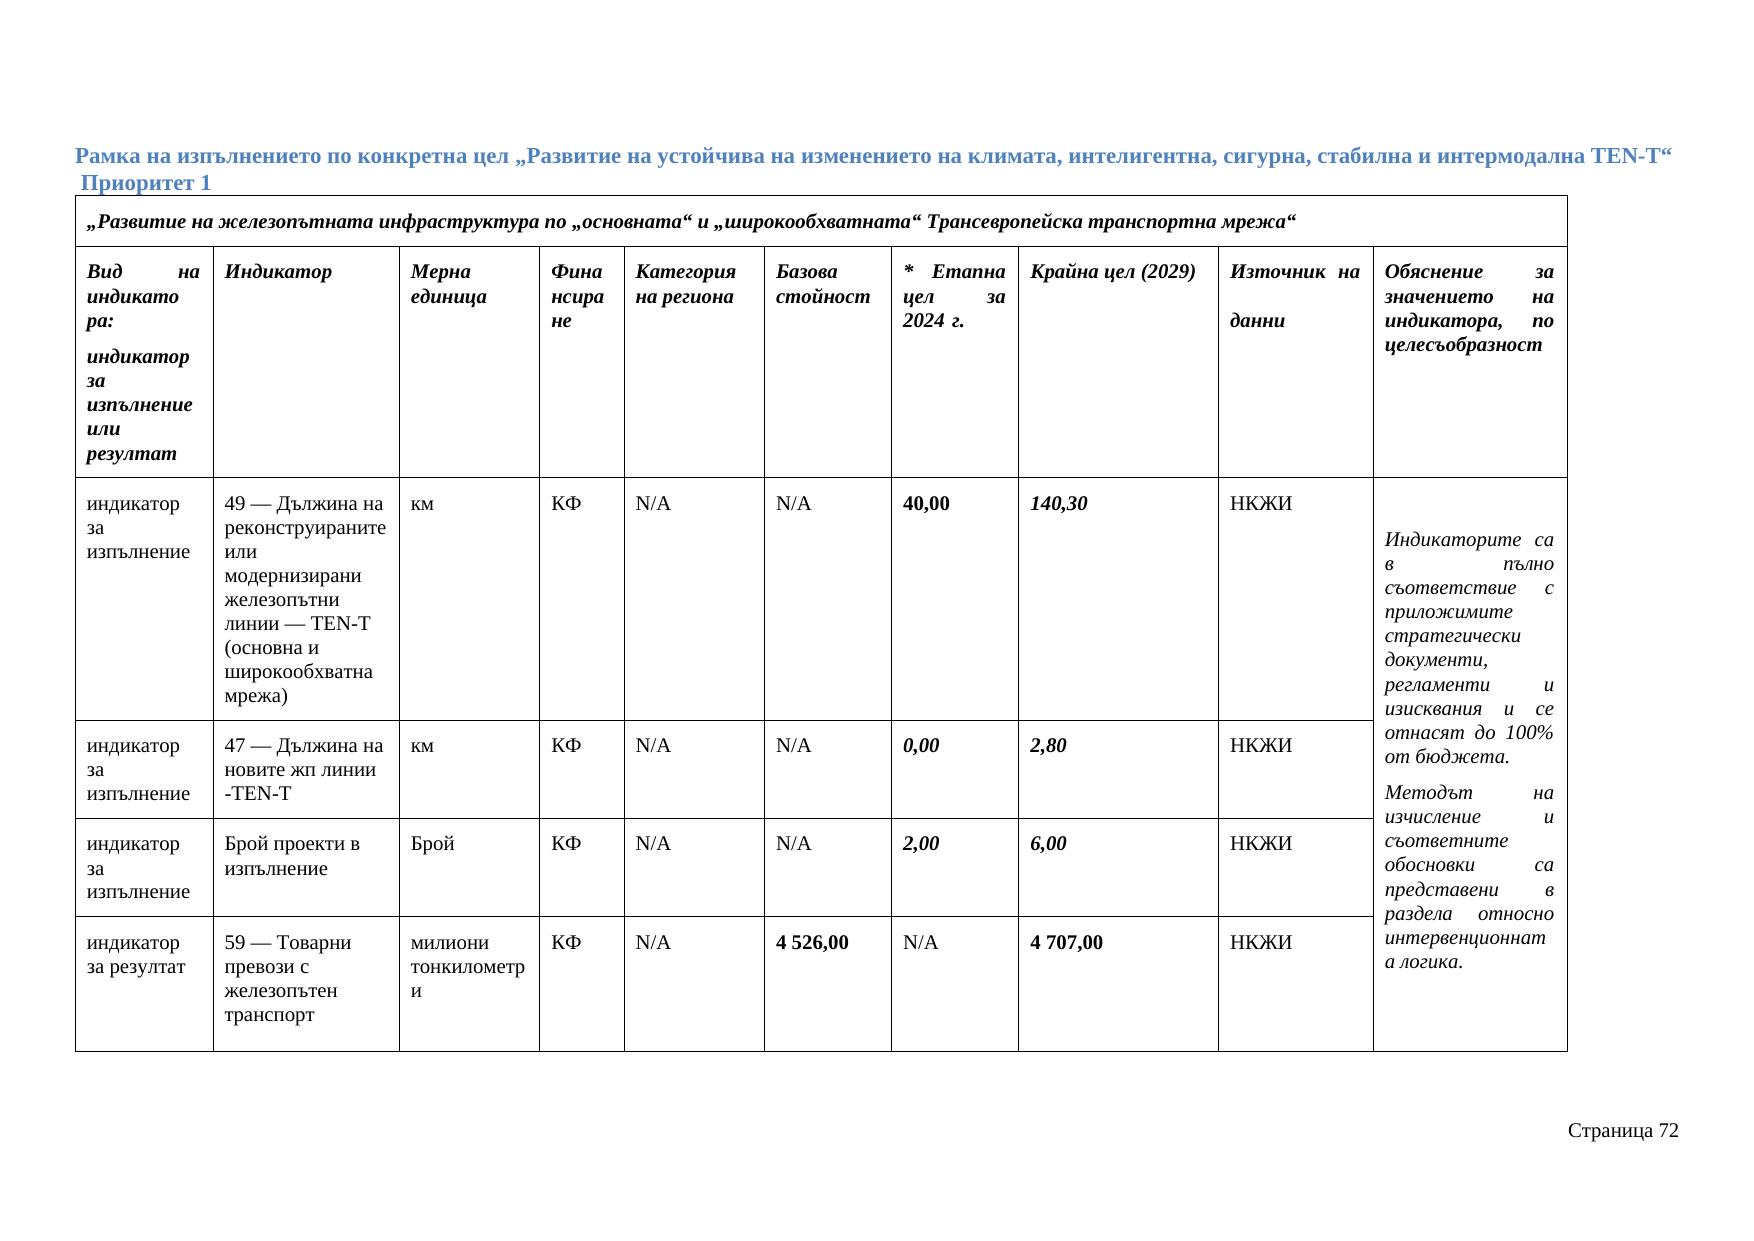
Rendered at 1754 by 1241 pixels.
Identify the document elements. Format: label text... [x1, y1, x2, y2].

table_cell Индикаторите са в пълно съответствие с приложимите стратегически документи, регламенти и изисквания и се отнасят до 100% от бюджета. Методът на изчисление и съответните обосновки са представени в раздела относно интервенционната логика. [1374, 478, 1567, 1051]
table_header „Развитие на железопътната инфраструктура по „основната“ и „широкообхватната“ Трансевропейска транспортна мрежа“ [76, 196, 1567, 246]
table_cell Брой проекти в изпълнение [214, 819, 399, 916]
table_cell Вид на индикатора: индикатор за изпълнение или резултат [76, 247, 213, 477]
table_cell N/A [625, 721, 764, 818]
table_cell Мерна единица [400, 247, 539, 477]
table_cell 6,00 [1019, 819, 1218, 916]
table_cell км [400, 721, 539, 818]
table_cell индикатор за изпълнение [76, 819, 213, 916]
table_cell км [400, 478, 539, 719]
table_cell КФ [540, 721, 624, 818]
table_cell 47 — Дължина на новите жп линии -TEN-T [214, 721, 399, 818]
table_cell N/A [625, 917, 764, 1051]
table_cell 49 — Дължина на реконструираните или модернизирани железопътни линии — TEN-T (основна и широкообхватна мрежа) [214, 478, 399, 719]
table_cell N/A [892, 917, 1018, 1051]
table_cell N/A [765, 721, 891, 818]
table_cell N/A [765, 819, 891, 916]
text Рамка на изпълнението по конкретна цел „Развитие на устойчива на изменението на климата, интелигентна, сигурна, стабилна и интермодална TEN-T“ [75, 142, 1679, 169]
table_cell 2,00 [892, 819, 1018, 916]
table_cell 2,80 [1019, 721, 1218, 818]
table_cell индикатор за изпълнение [76, 478, 213, 719]
table_cell 59 — Товарни превози с железопътен транспорт [214, 917, 399, 1051]
table_cell 0,00 [892, 721, 1018, 818]
table_cell милиони тонкилометри [400, 917, 539, 1051]
table_cell N/A [765, 478, 891, 719]
table_cell НКЖИ [1219, 478, 1373, 719]
table_cell N/A [625, 819, 764, 916]
table_cell НКЖИ [1219, 917, 1373, 1051]
table_cell Брой [400, 819, 539, 916]
table_cell Обяснение за значението на индикатора, по целесъобразност [1374, 247, 1567, 477]
table_cell Финансиране [540, 247, 624, 477]
table_cell НКЖИ [1219, 819, 1373, 916]
table_cell Категория на региона [625, 247, 764, 477]
table_cell 4 707,00 [1019, 917, 1218, 1051]
table_cell КФ [540, 819, 624, 916]
table_cell индикатор за резултат [76, 917, 213, 1051]
table_cell * Етапна цел за 2024 г. [892, 247, 1018, 477]
table_cell Източник на данни [1219, 247, 1373, 477]
table_cell индикатор за изпълнение [76, 721, 213, 818]
table_cell КФ [540, 917, 624, 1051]
text Приоритет 1 [75, 169, 1679, 195]
table_cell Базова стойност [765, 247, 891, 477]
table_cell 140,30 [1019, 478, 1218, 719]
table_cell 4 526,00 [765, 917, 891, 1051]
table_cell Крайна цел (2029) [1019, 247, 1218, 477]
table_cell Индикатор [214, 247, 399, 477]
table_cell НКЖИ [1219, 721, 1373, 818]
table_cell N/A [625, 478, 764, 719]
table_cell КФ [540, 478, 624, 719]
table_cell 40,00 [892, 478, 1018, 719]
